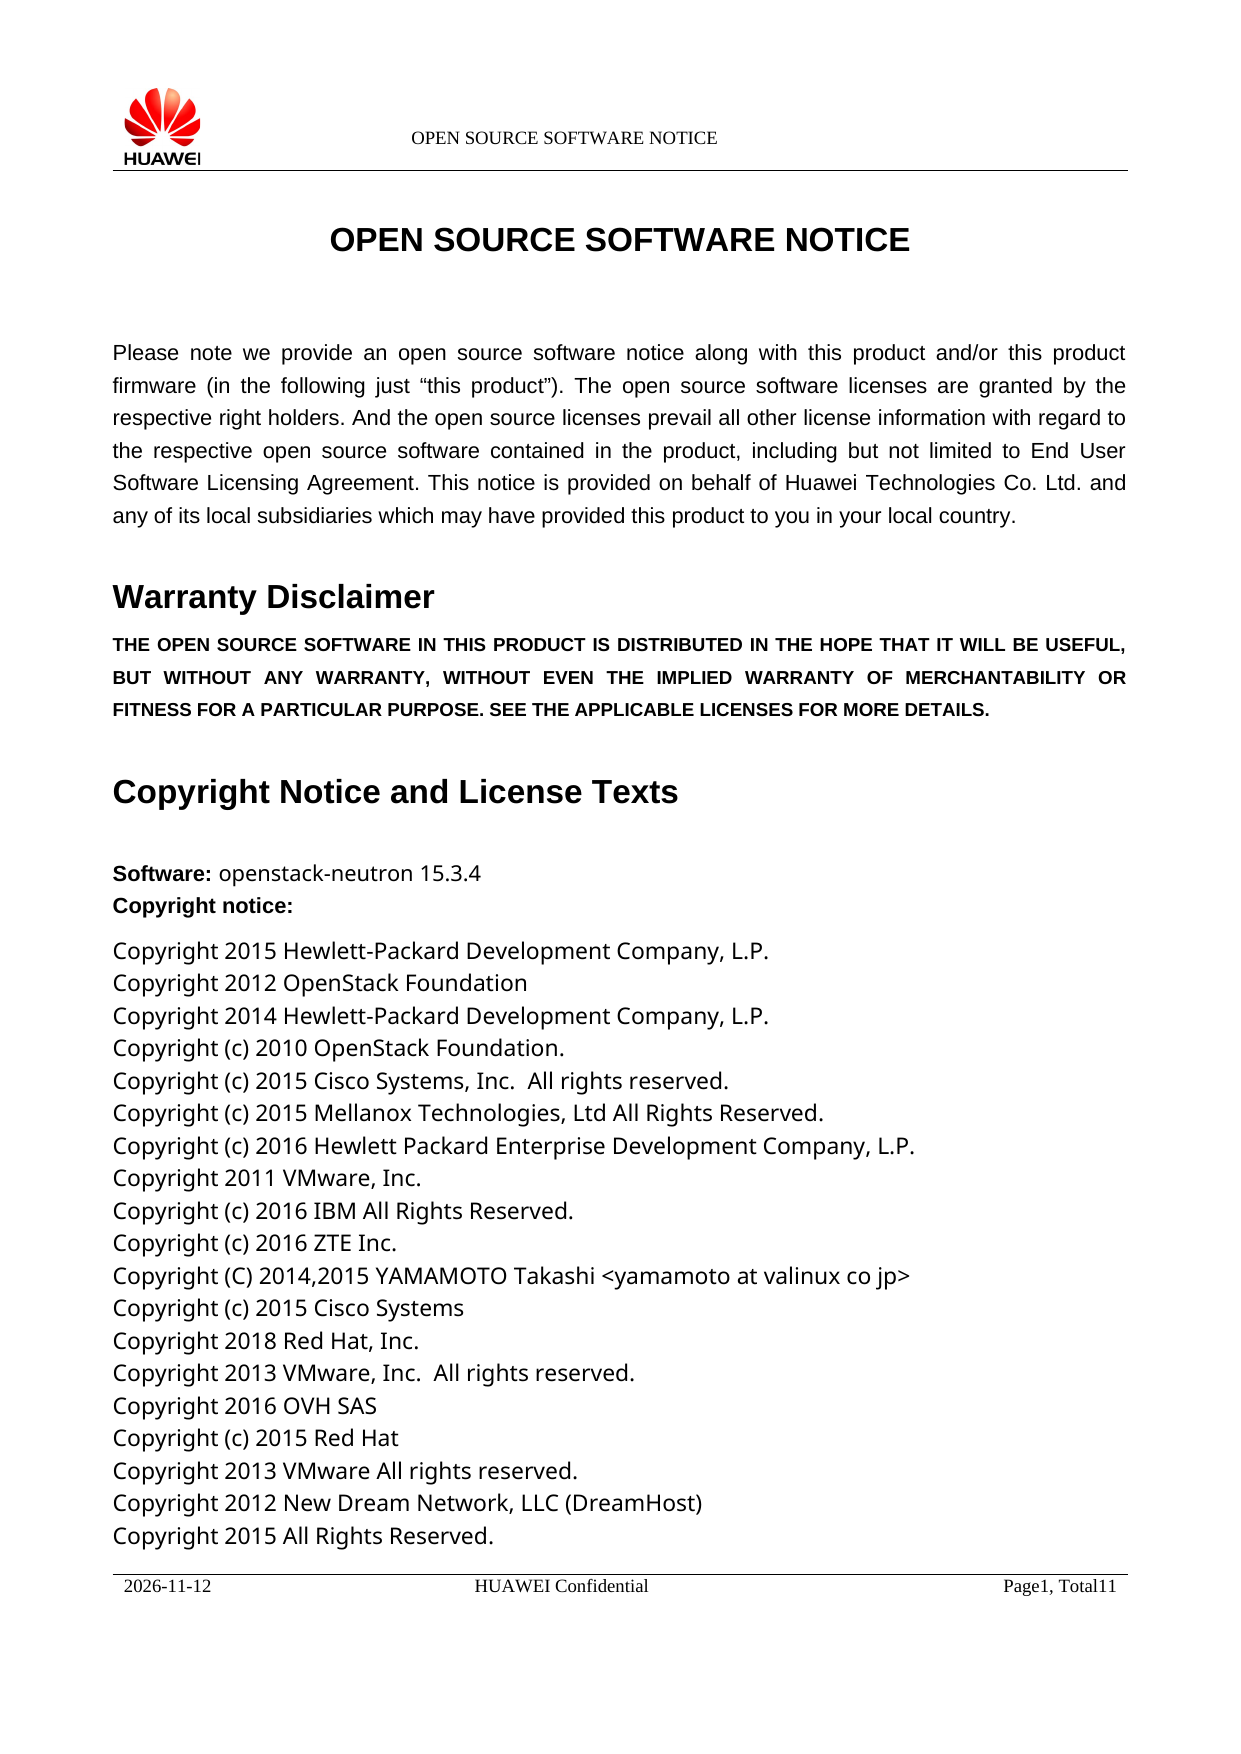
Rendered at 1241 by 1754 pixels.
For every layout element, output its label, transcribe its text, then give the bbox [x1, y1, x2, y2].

text Copyright Notice and License Texts [112, 759, 1128, 824]
text Please note we provide an open source software notice along with this product and/or this product firmware (in the following just “this product”). The open source software licenses are granted by the respective right holders. And the open source licenses prevail all other license information with regard to the respective open source software contained in the product, including but not limited to End User Software Licensing Agreement. This notice is provided on behalf of Huawei Technologies Co. Ltd. and any of its local subsidiaries which may have provided this product to you in your local country. [112, 336, 1128, 531]
title Software: openstack-neutron 15.3.4 [112, 856, 1128, 889]
text Copyright notice: [112, 889, 1128, 921]
text OPEN SOURCE SOFTWARE NOTICE [112, 206, 1128, 271]
text The open source software in this product is distributed in the hope that it will be useful, but WITHOUT ANY WARRANTY, without even the implied warranty of MERCHANTABILITY or FITNESS FOR A PARTICULAR PURPOSE. See the applicable licenses for more details. [112, 629, 1128, 726]
text Warranty Disclaimer [112, 564, 1128, 629]
picture [124, 88, 201, 165]
